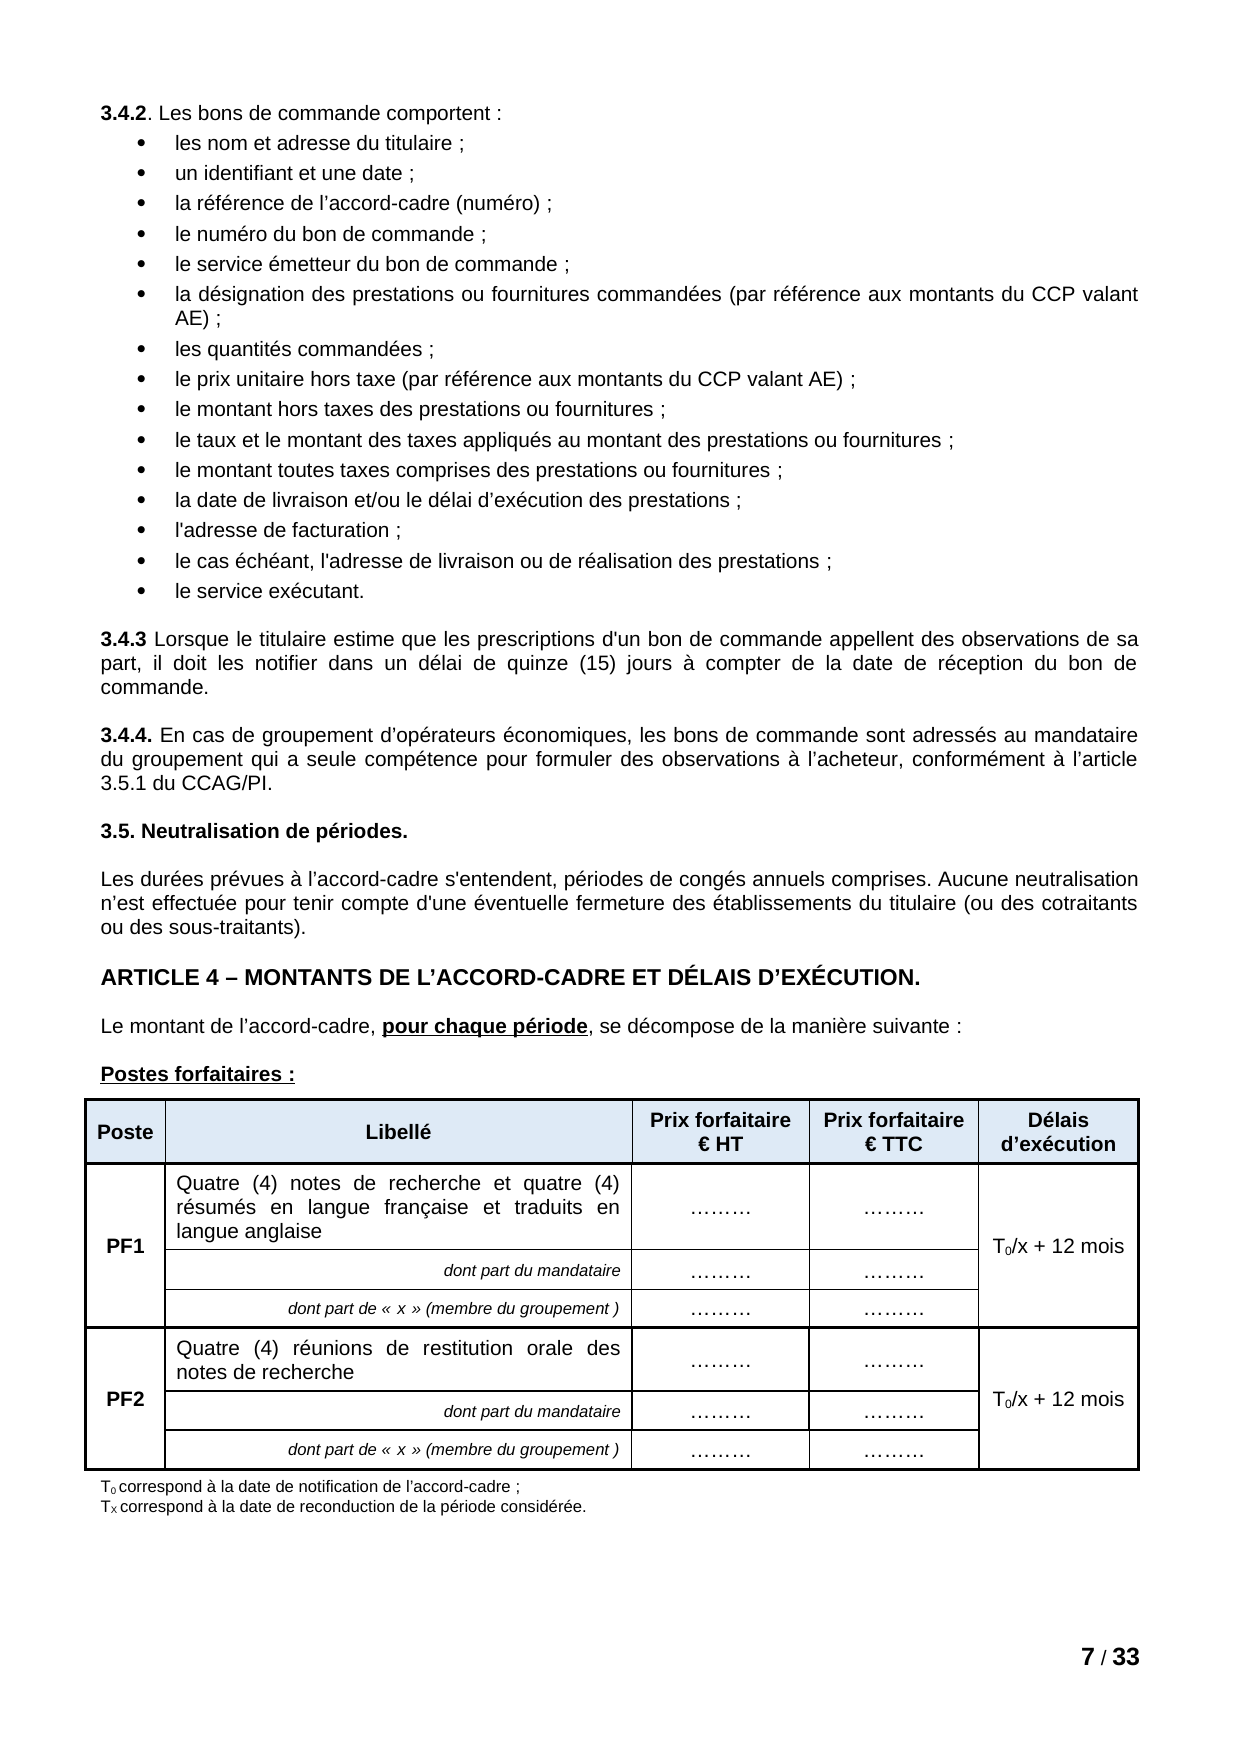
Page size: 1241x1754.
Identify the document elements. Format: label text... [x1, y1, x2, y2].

list le prix unitaire hors taxe (par référence aux montants du CCP valant AE) ; [138, 367, 1140, 391]
table_cell PF1 [87, 1165, 164, 1326]
list le service exécutant. [138, 579, 1140, 603]
table_cell PF2 [87, 1329, 164, 1468]
table_cell dont part du mandataire [166, 1392, 631, 1429]
table_cell ……… [633, 1392, 808, 1429]
list le montant toutes taxes comprises des prestations ou fournitures ; [138, 458, 1140, 482]
table_cell dont part de « x » (membre du groupement ) [166, 1290, 631, 1326]
table_cell T0/x + 12 mois [980, 1329, 1137, 1468]
list la référence de l’accord-cadre (numéro) ; [138, 191, 1140, 215]
table_cell dont part du mandataire [166, 1250, 631, 1289]
text Les durées prévues à l’accord-cadre s'entendent, périodes de congés annuels comprises. Aucune neutralisation n’est effectuée pour tenir compte d'une éventuelle fermeture des établissements du titulaire (ou des cotraitants ou des sous-traitants). [100, 867, 1140, 938]
list le taux et le montant des taxes appliqués au montant des prestations ou fournitures ; [138, 427, 1140, 451]
table_header Prix forfaitaire € HT [633, 1101, 809, 1162]
table_cell ……… [633, 1329, 808, 1390]
list le montant hors taxes des prestations ou fournitures ; [138, 397, 1140, 421]
table_cell Quatre (4) notes de recherche et quatre (4) résumés en langue française et traduits en langue anglaise [166, 1165, 631, 1249]
list les quantités commandées ; [138, 336, 1140, 361]
table_cell ……… [632, 1290, 809, 1326]
table_cell dont part de « x » (membre du groupement ) [166, 1431, 631, 1468]
list le cas échéant, l'adresse de livraison ou de réalisation des prestations ; [138, 549, 1140, 573]
text 3.4.2. Les bons de commande comportent : [100, 100, 1140, 124]
text Postes forfaitaires : [100, 1062, 1140, 1086]
text 3.4.3 Lorsque le titulaire estime que les prescriptions d'un bon de commande appellent des observations de sa part, il doit les notifier dans un délai de quinze (15) jours à compter de la date de réception du bon de commande. [100, 627, 1140, 699]
list l'adresse de facturation ; [138, 518, 1140, 542]
table_cell Quatre (4) réunions de restitution orale des notes de recherche [166, 1329, 631, 1390]
table_cell ……… [810, 1165, 978, 1249]
table_cell ……… [632, 1431, 809, 1468]
table_cell T0/x + 12 mois [979, 1165, 1137, 1326]
table_cell ……… [810, 1431, 978, 1468]
list les nom et adresse du titulaire ; [138, 131, 1140, 155]
text Le montant de l’accord-cadre, pour chaque période, se décompose de la manière suivante : [100, 1014, 1140, 1038]
subtitle ARTICLE 4 – MONTANTS DE L’ACCORD-CADRE ET DÉLAIS D’EXÉCUTION. [100, 963, 1140, 990]
list un identifiant et une date ; [138, 161, 1140, 185]
table_cell ……… [810, 1290, 978, 1326]
text T0 correspond à la date de notification de l’accord-cadre ; [100, 1477, 1140, 1496]
table_header Prix forfaitaire € TTC [810, 1101, 978, 1162]
list le numéro du bon de commande ; [138, 222, 1140, 246]
list 3.5. Neutralisation de périodes. [100, 819, 1140, 843]
table_header Délais d’exécution [979, 1101, 1137, 1162]
text TX correspond à la date de reconduction de la période considérée. [100, 1496, 1140, 1516]
table_cell ……… [810, 1329, 978, 1390]
table_cell ……… [632, 1250, 809, 1289]
table_cell ……… [810, 1392, 978, 1429]
list la désignation des prestations ou fournitures commandées (par référence aux montants du CCP valant AE) ; [138, 282, 1140, 330]
table_header Poste [87, 1101, 165, 1162]
text 3.4.4. En cas de groupement d’opérateurs économiques, les bons de commande sont adressés au mandataire du groupement qui a seule compétence pour formuler des observations à l’acheteur, conformément à l’article 3.5.1 du CCAG/PI. [100, 723, 1140, 795]
table_cell ……… [632, 1165, 809, 1249]
list le service émetteur du bon de commande ; [138, 252, 1140, 276]
table_header Libellé [166, 1101, 632, 1162]
list la date de livraison et/ou le délai d’exécution des prestations ; [138, 488, 1140, 512]
table_cell ……… [810, 1250, 978, 1289]
